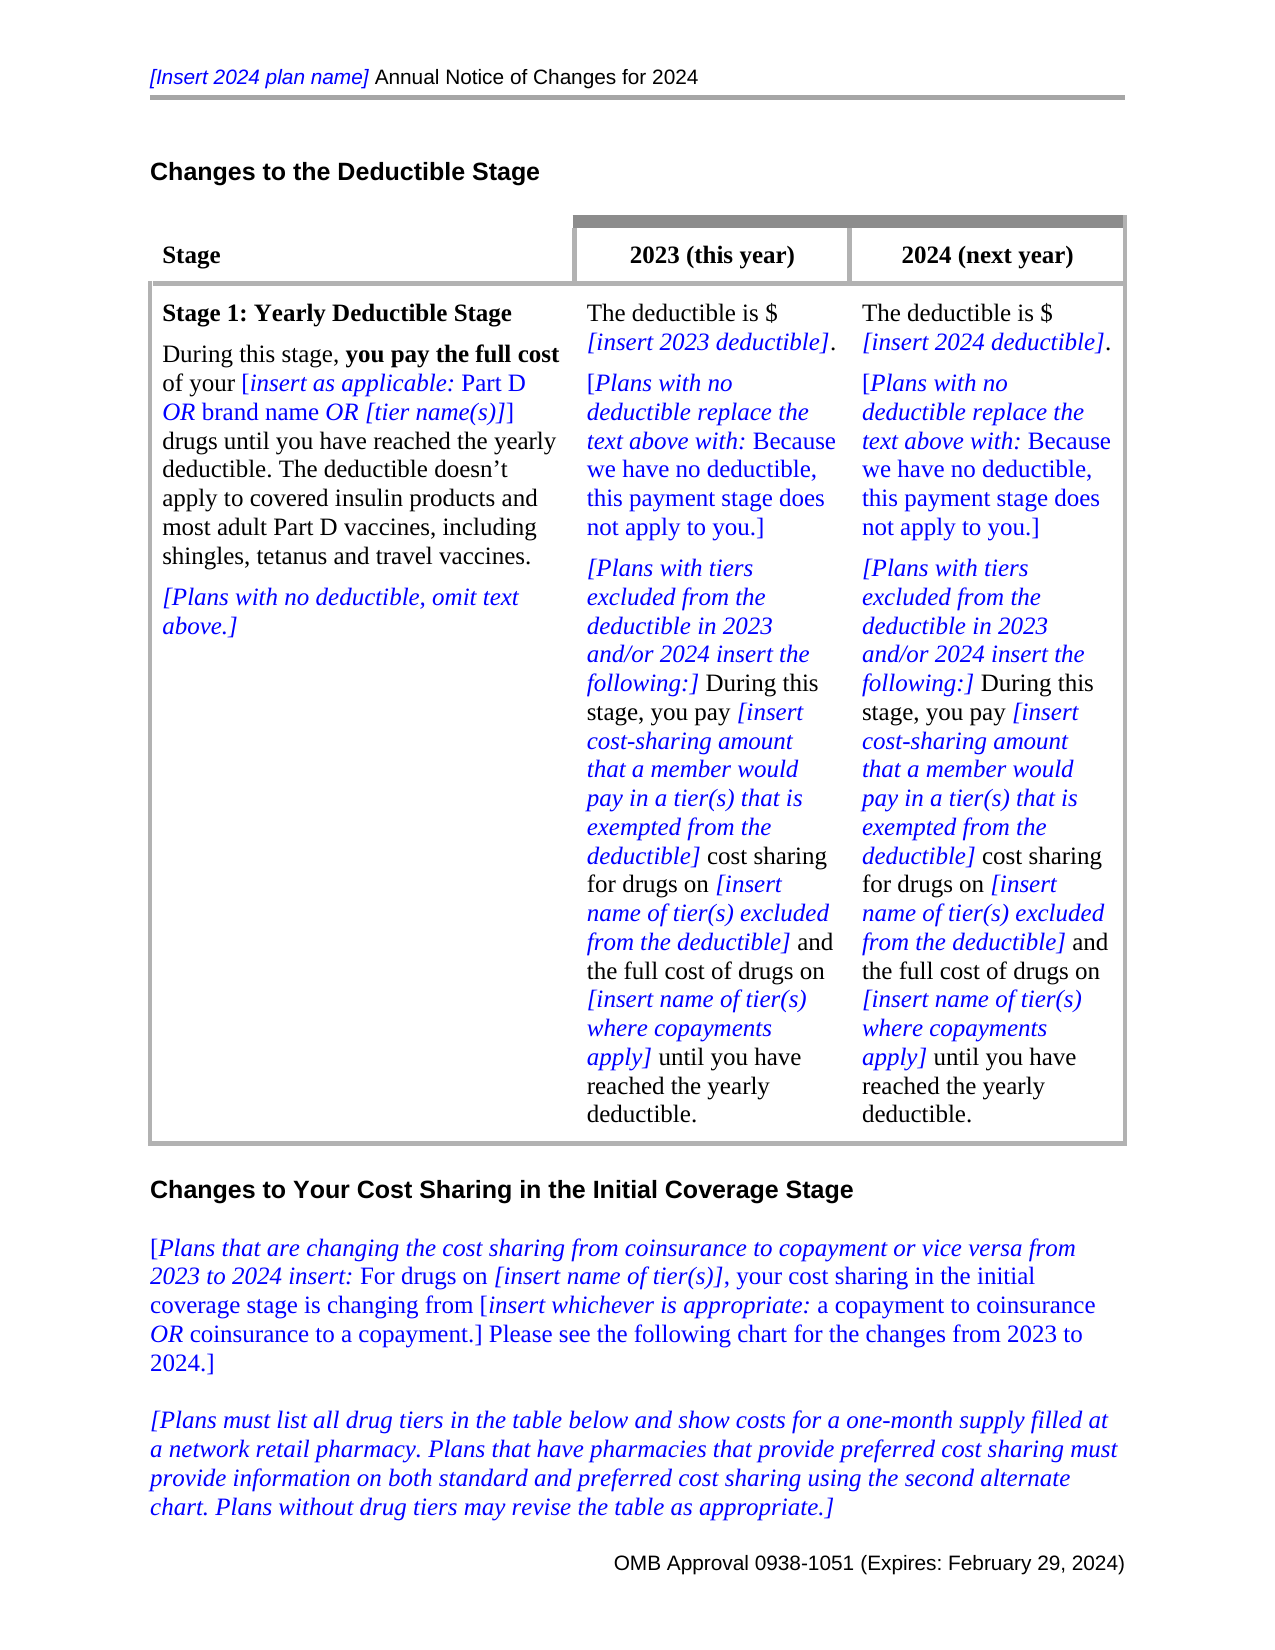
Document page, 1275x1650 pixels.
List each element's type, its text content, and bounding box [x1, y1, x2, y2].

table_header Stage [150, 215, 573, 281]
table_cell The deductible is $[insert 2023 deductible]. [Plans with no deductible replace the text above with: Because we have no deductible, this payment stage does not apply to you.] [Plans with tiers excluded from the deductible in 2023 and/or 2024 insert the following:] During this stage, you pay [insert cost-sharing amount that a member would pay in a tier(s) that is exempted from the deductible] cost sharing for drugs on [insert name of tier(s) excluded from the deductible] and the full cost of drugs on [insert name of tier(s) where copayments apply] until you have reached the yearly deductible. [575, 286, 850, 1141]
table_cell Stage 1: Yearly Deductible Stage During this stage, you pay the full cost of your [insert as applicable: Part D OR brand name OR [tier name(s)]] drugs until you have reached the yearly deductible. The deductible doesn’t apply to covered insulin products and most adult Part D vaccines, including shingles, tetanus and travel vaccines. [Plans with no deductible, omit text above.] [152, 282, 575, 1141]
text [Plans that are changing the cost sharing from coinsurance to copayment or vice versa from 2023 to 2024 insert: For drugs on [insert name of tier(s)], your cost sharing in the initial coverage stage is changing from [insert whichever is appropriate: a copayment to coinsurance OR coinsurance to a copayment.] Please see the following chart for the changes from 2023 to 2024.] [150, 1233, 1125, 1376]
subtitle Changes to the Deductible Stage [150, 157, 1125, 186]
text Changes to Your Cost Sharing in the Initial Coverage Stage [150, 1175, 1125, 1203]
text [Plans must list all drug tiers in the table below and show costs for a one-month supply filled at a network retail pharmacy. Plans that have pharmacies that provide preferred cost sharing must provide information on both standard and preferred cost sharing using the second alternate chart. Plans without drug tiers may revise the table as appropriate.] [150, 1406, 1125, 1521]
table_header 2024 (next year) [852, 228, 1123, 281]
table_header 2023 (this year) [577, 228, 847, 281]
table_cell The deductible is $[insert 2024 deductible]. [Plans with no deductible replace the text above with: Because we have no deductible, this payment stage does not apply to you.] [Plans with tiers excluded from the deductible in 2023 and/or 2024 insert the following:] During this stage, you pay [insert cost-sharing amount that a member would pay in a tier(s) that is exempted from the deductible] cost sharing for drugs on [insert name of tier(s) excluded from the deductible] and the full cost of drugs on [insert name of tier(s) where copayments apply] until you have reached the yearly deductible. [850, 286, 1123, 1141]
